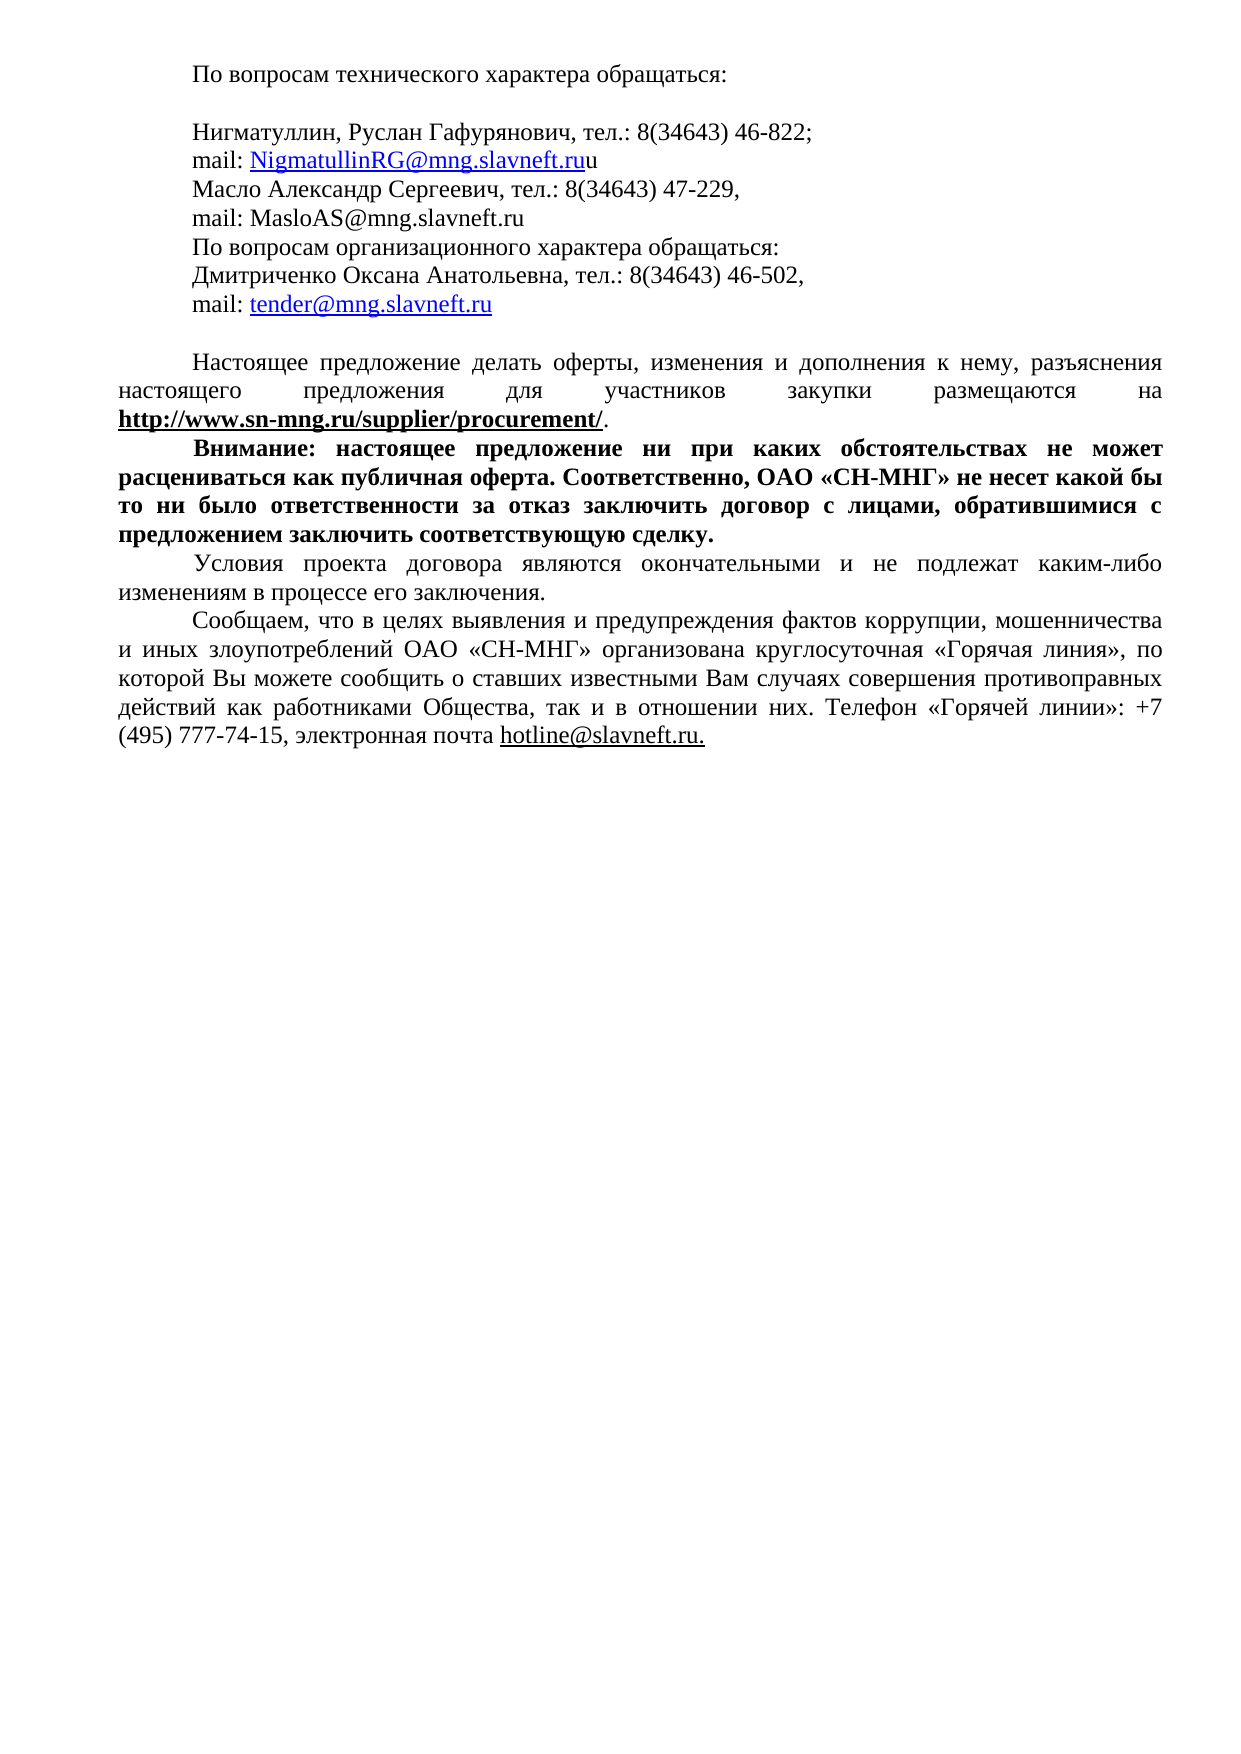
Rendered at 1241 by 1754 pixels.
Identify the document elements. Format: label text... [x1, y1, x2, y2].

text Дмитриченко Оксана Анатольевна, тел.: 8(34643) 46-502, [118, 260, 1163, 289]
text mail: NigmatullinRG@mng.slavneft.ruu [192, 145, 1163, 174]
text mail: MasloAS@mng.slavneft.ru [118, 203, 1163, 232]
text Внимание: настоящее предложение ни при каких обстоятельствах не может расцениваться как публичная оферта. Соответственно, ОАО «СН-МНГ» не несет какой бы то ни было ответственности за отказ заключить договор с лицами, обратившимися с предложением заключить соответствующую сделку. [118, 433, 1163, 548]
text По вопросам организационного характера обращаться: [118, 232, 1163, 260]
text Сообщаем, что в целях выявления и предупреждения фактов коррупции, мошенничества и иных злоупотреблений ОАО «СН-МНГ» организована круглосуточная «Горячая линия», по которой Вы можете сообщить о ставших известными Вам случаях совершения противоправных действий как работниками Общества, так и в отношении них. Телефон «Горячей линии»: +7 (495) 777-74-15, электронная почта hotline@slavneft.ru. [118, 605, 1163, 749]
text mail: tender@mng.slavneft.ru [118, 289, 1163, 318]
text По вопросам технического характера обращаться: [118, 59, 1163, 88]
text Настоящее предложение делать оферты, изменения и дополнения к нему, разъяснения настоящего предложения для участников закупки размещаются на http://www.sn-mng.ru/supplier/procurement/. [118, 347, 1163, 433]
text Нигматуллин, Руслан Гафурянович, тел.: 8(34643) 46-822; [192, 117, 1163, 145]
text Условия проекта договора являются окончательными и не подлежат каким-либо изменениям в процессе его заключения. [118, 548, 1163, 605]
text Масло Александр Сергеевич, тел.: 8(34643) 47-229, [118, 174, 1163, 203]
